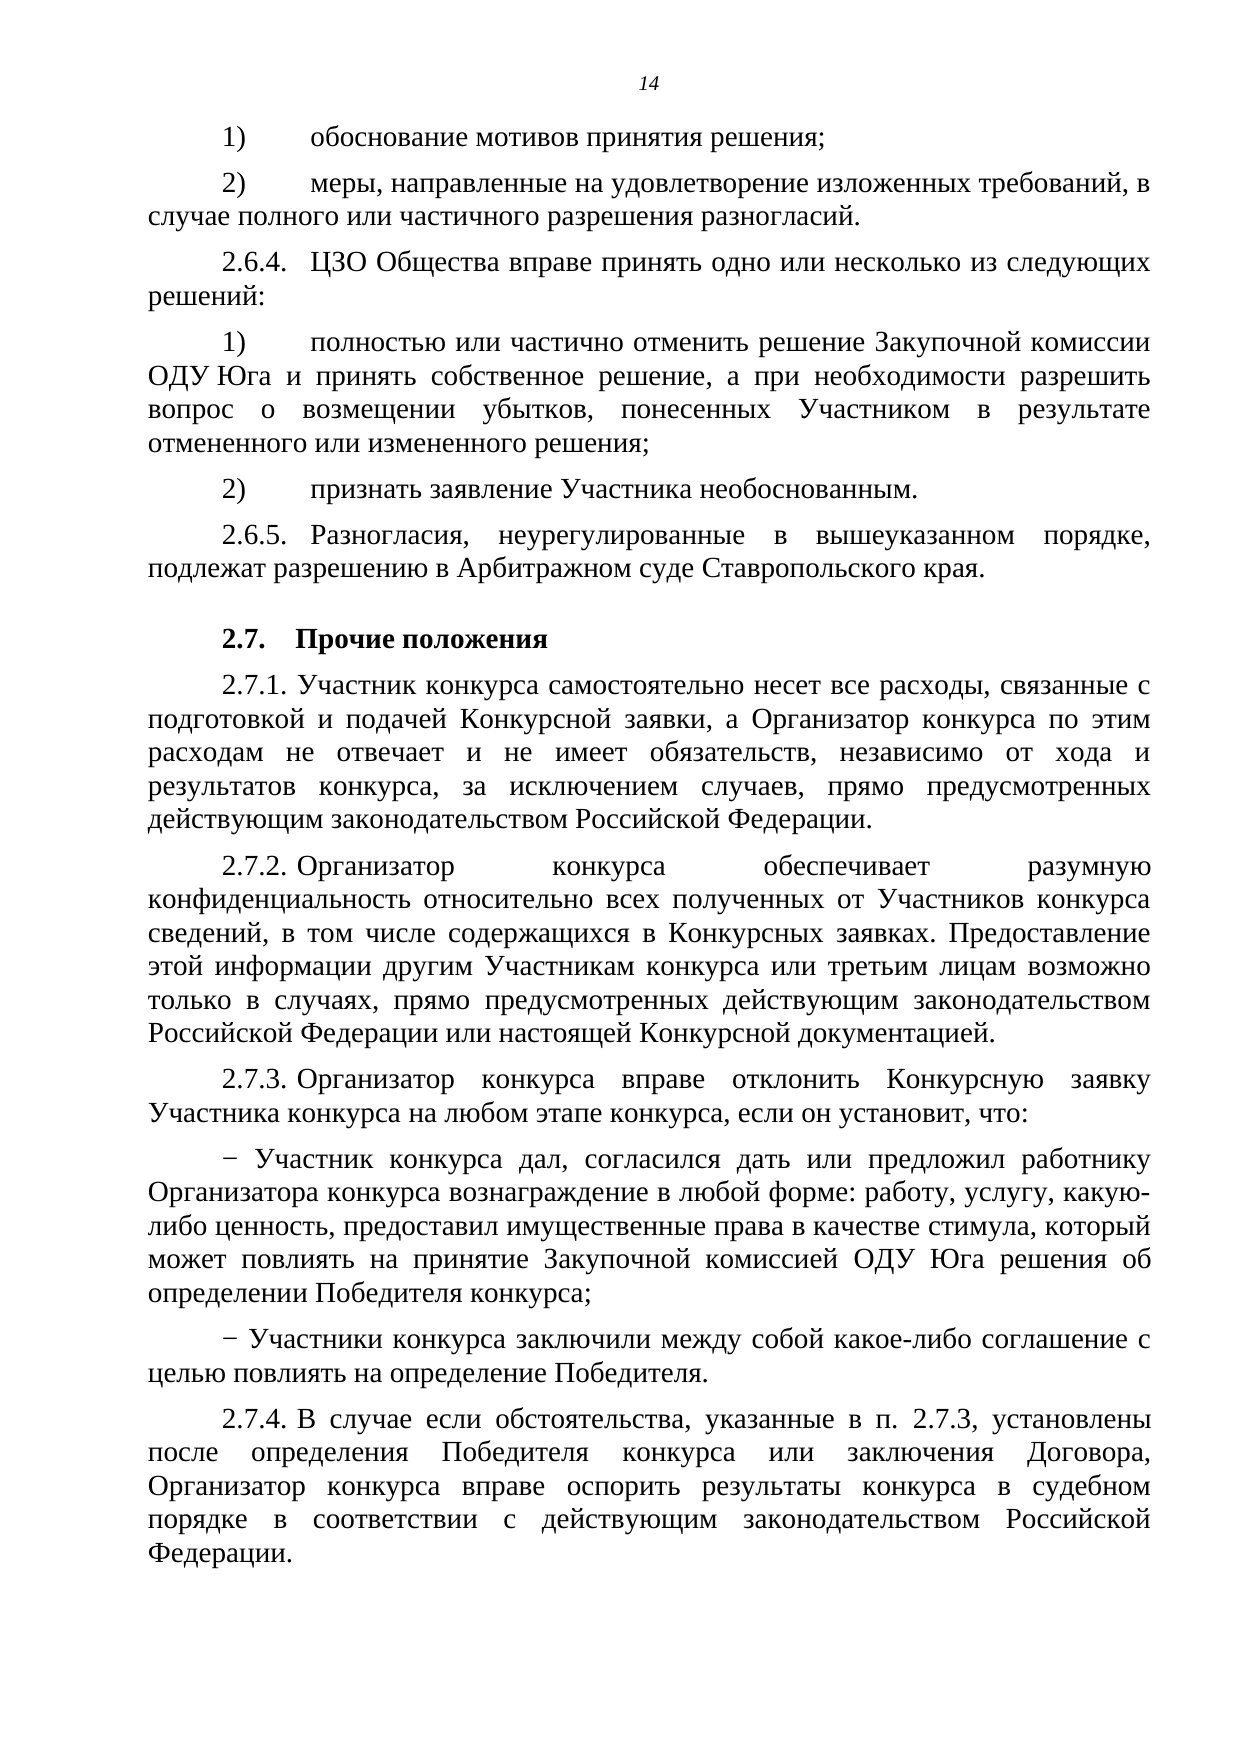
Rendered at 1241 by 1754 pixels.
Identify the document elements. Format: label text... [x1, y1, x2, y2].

list В случае если обстоятельства, указанные в п. 2.7.3, установлены после определения Победителя конкурса или заключения Договора, Организатор конкурса вправе оспорить результаты конкурса в судебном порядке в соответствии с действующим законодательством Российской Федерации. [148, 1401, 1152, 1568]
text − Участники конкурса заключили между собой какое-либо соглашение с целью повлиять на определение Победителя. [148, 1321, 1152, 1388]
list обоснование мотивов принятия решения; [148, 119, 1152, 152]
list ЦЗО Общества вправе принять одно или несколько из следующих решений: [148, 244, 1152, 312]
list признать заявление Участника необоснованным. [148, 471, 1152, 504]
subtitle Прочие положения [148, 621, 1152, 655]
list Участник конкурса самостоятельно несет все расходы, связанные с подготовкой и подачей Конкурсной заявки, а Организатор конкурса по этим расходам не отвечает и не имеет обязательств, независимо от хода и результатов конкурса, за исключением случаев, прямо предусмотренных действующим законодательством Российской Федерации. [148, 667, 1152, 835]
list Разногласия, неурегулированные в вышеуказанном порядке, подлежат разрешению в Арбитражном суде Ставропольского края. [148, 517, 1152, 584]
list Организатор конкурса обеспечивает разумную конфиденциальность относительно всех полученных от Участников конкурса сведений, в том числе содержащихся в Конкурсных заявках. Предоставление этой информации другим Участникам конкурса или третьим лицам возможно только в случаях, прямо предусмотренных действующим законодательством Российской Федерации или настоящей Конкурсной документацией. [148, 848, 1152, 1049]
list полностью или частично отменить решение Закупочной комиссии ОДУ Юга и принять собственное решение, а при необходимости разрешить вопрос о возмещении убытков, понесенных Участником в результате отмененного или измененного решения; [148, 324, 1152, 458]
list меры, направленные на удовлетворение изложенных требований, в случае полного или частичного разрешения разногласий. [148, 165, 1152, 232]
list Организатор конкурса вправе отклонить Конкурсную заявку Участника конкурса на любом этапе конкурса, если он установит, что: [148, 1061, 1152, 1128]
text − Участник конкурса дал, согласился дать или предложил работнику Организатора конкурса вознаграждение в любой форме: работу, услугу, какую-либо ценность, предоставил имущественные права в качестве стимула, который может повлиять на принятие Закупочной комиссией ОДУ Юга решения об определении Победителя конкурса; [148, 1141, 1152, 1309]
